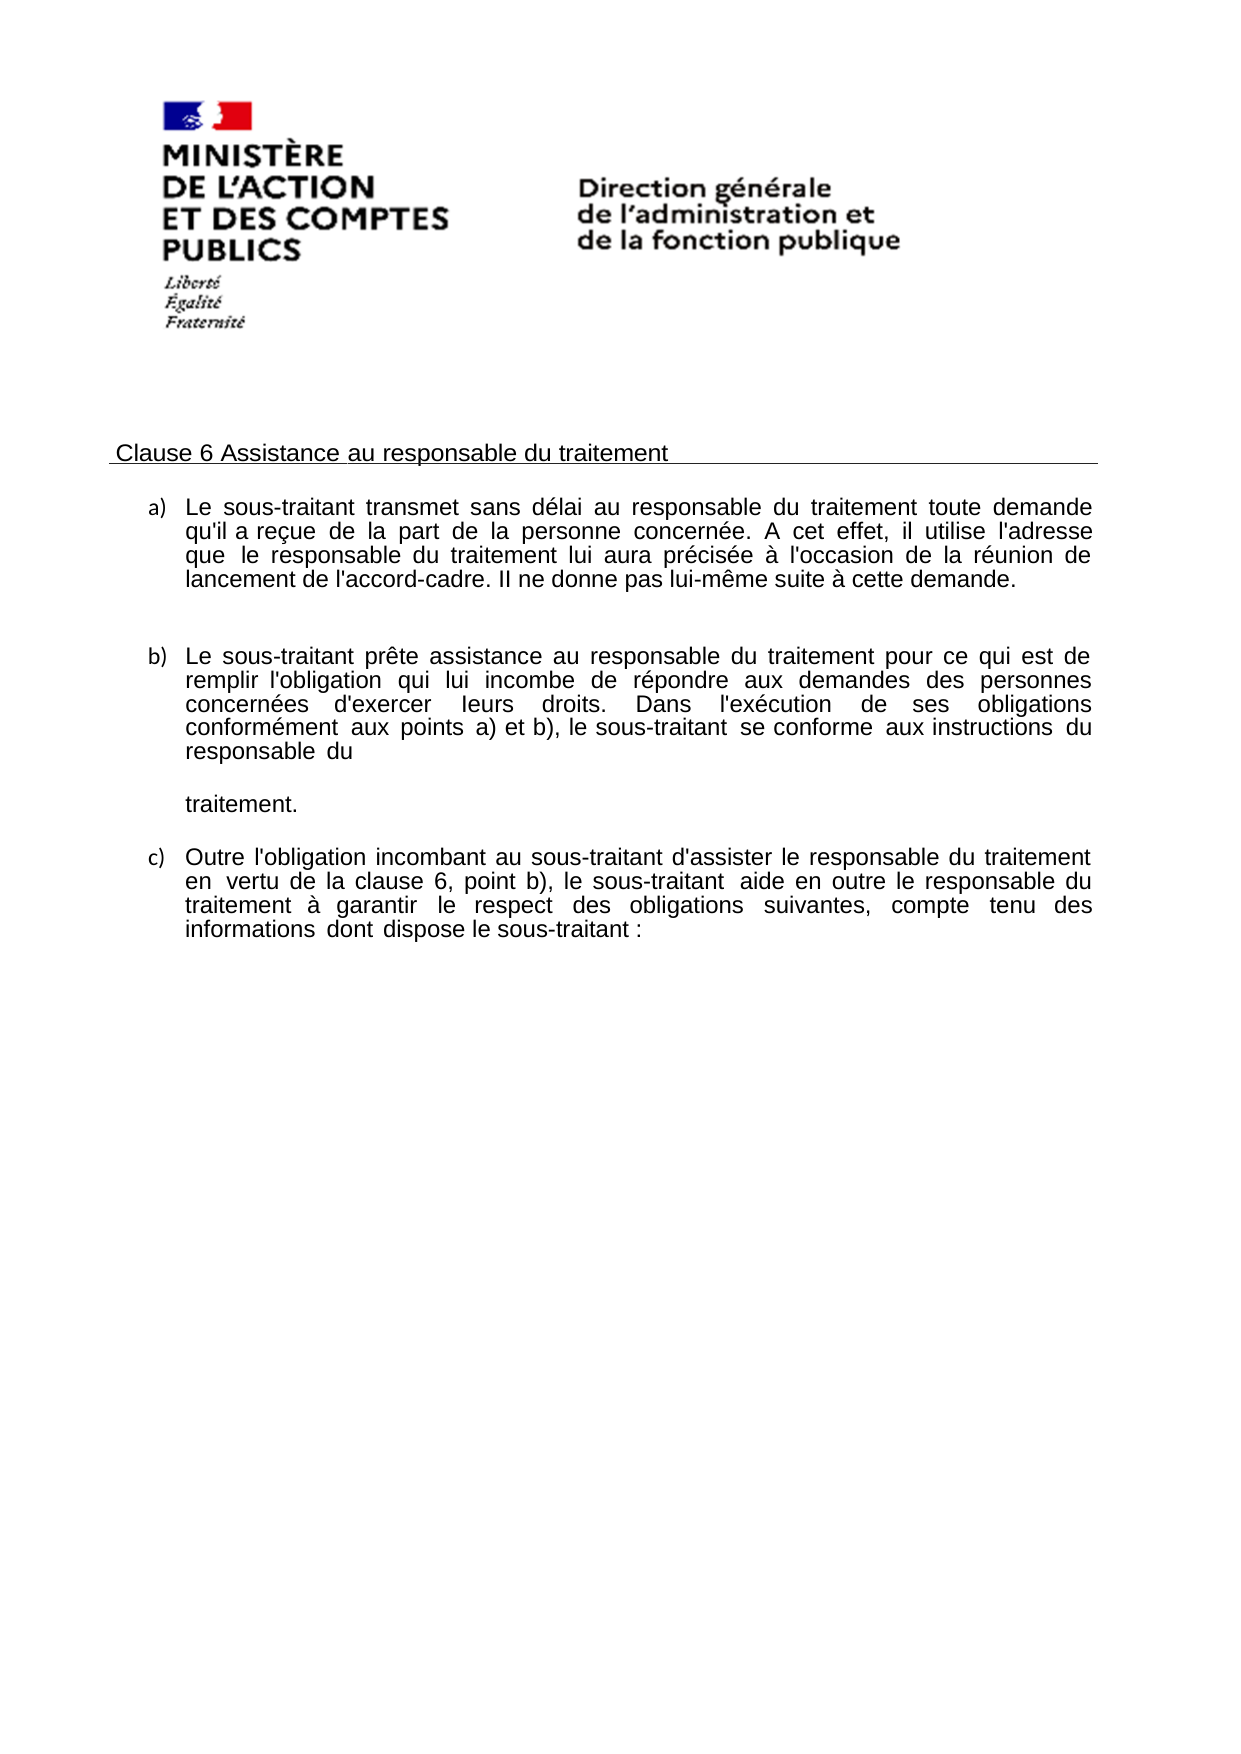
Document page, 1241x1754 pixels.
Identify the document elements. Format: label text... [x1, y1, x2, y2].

picture [132, 73, 932, 357]
text Clause 6 Assistance au responsable du traitement [109, 439, 1107, 466]
list Outre l'obligation incombant au sous-traitant d'assister le responsable du traitement en vertu de la clause 6, point b), le sous-traitant aide en outre le responsable du traitement à garantir le respect des obligations suivantes, compte tenu des informations dont dispose le sous-traitant : [148, 846, 1093, 942]
list Le sous-traitant transmet sans délai au responsable du traitement toute demande qu'il a reçue de la part de la personne concernée. A cet effet, il utilise l'adresse que le responsable du traitement lui aura précisée à l'occasion de la réunion de lancement de l'accord-cadre. II ne donne pas lui-même suite à cette demande. [148, 496, 1093, 592]
list Le sous-traitant prête assistance au responsable du traitement pour ce qui est de remplir l'obligation qui lui incombe de répondre aux demandes des personnes concernées d'exercer Ieurs droits. Dans l'exécution de ses obligations conformément aux points a) et b), le sous-traitant se conforme aux instructions du responsable du [148, 644, 1092, 765]
list traitement. [185, 793, 1092, 817]
